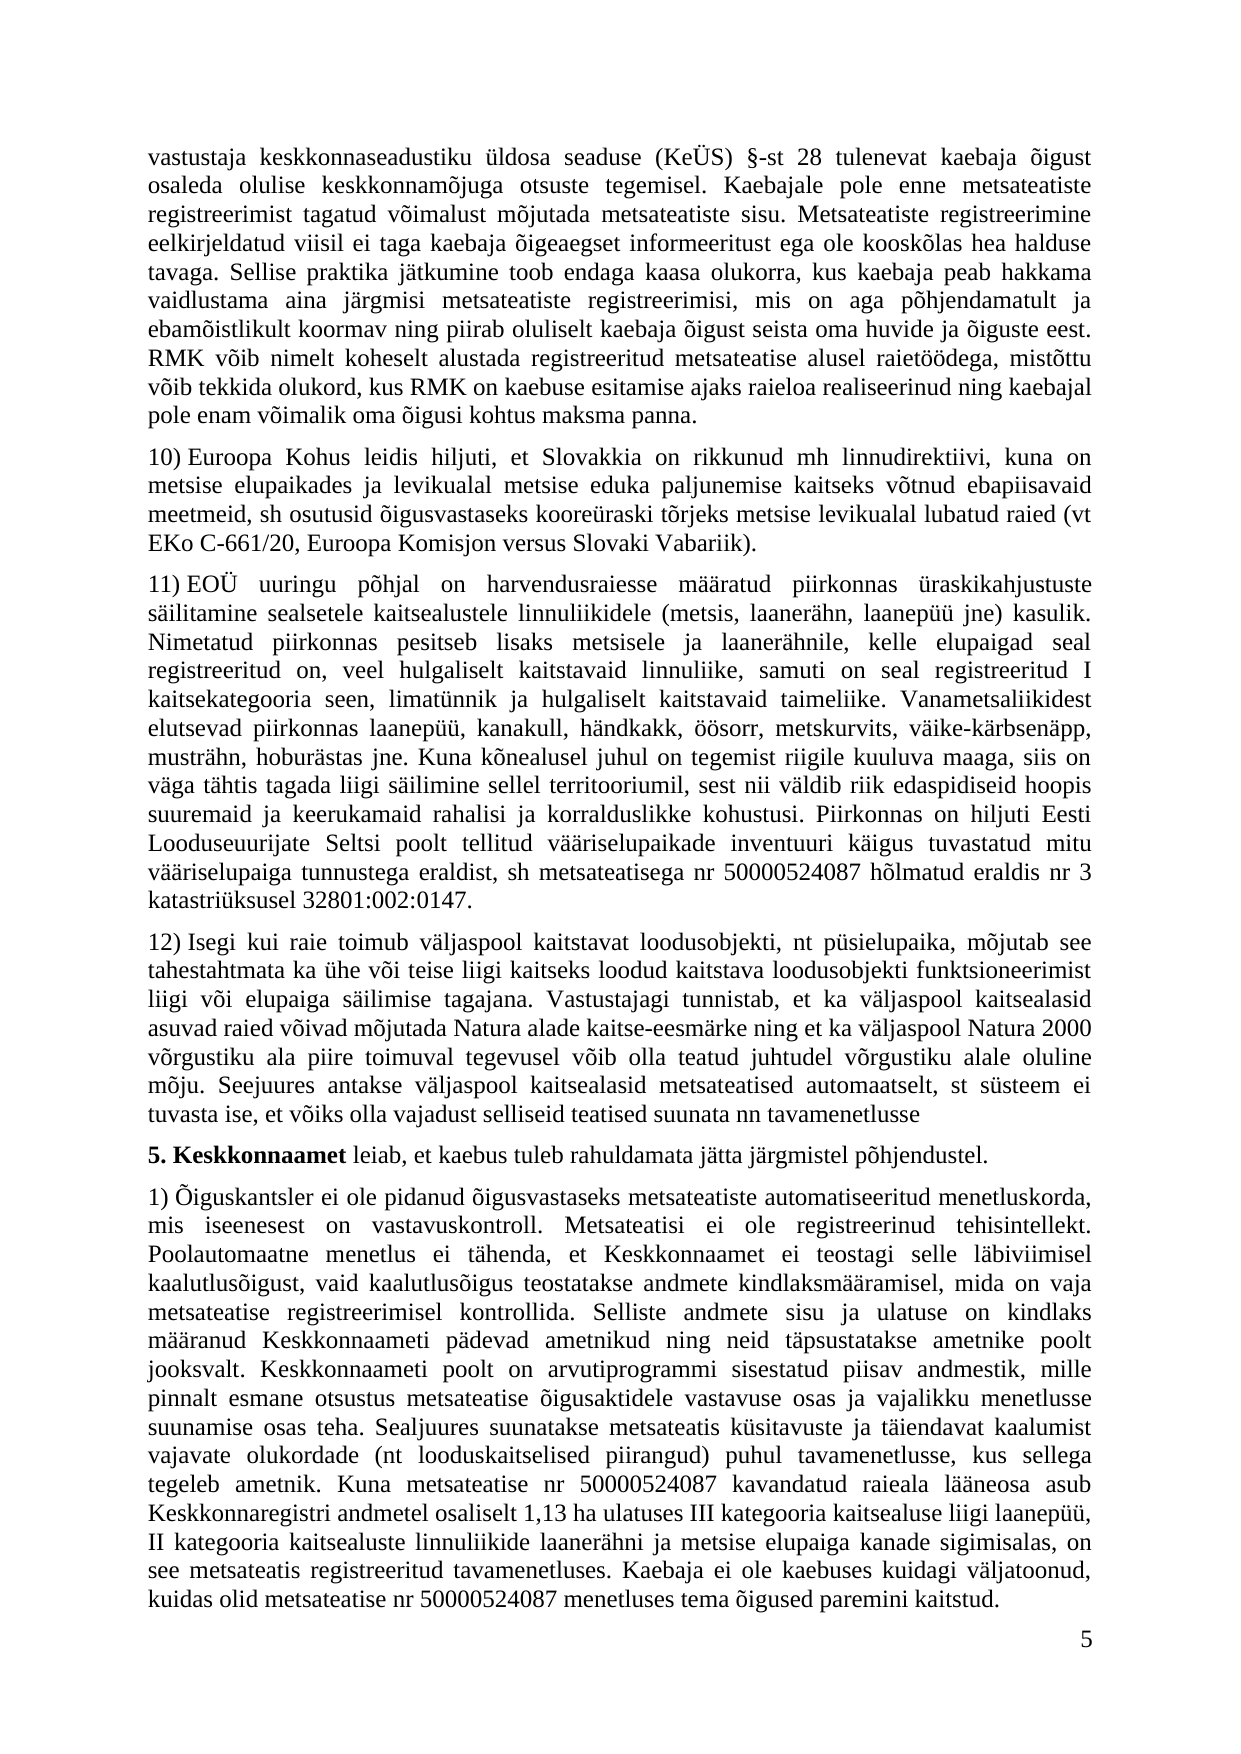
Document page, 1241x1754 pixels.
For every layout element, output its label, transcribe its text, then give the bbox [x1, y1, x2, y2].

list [148, 142, 1092, 429]
list Keskkonnaamet leiab, et kaebus tuleb rahuldamata jätta järgmistel põhjendustel. [148, 1141, 1092, 1169]
list Euroopa Kohus leidis hiljuti, et Slovakkia on rikkunud mh linnudirektiivi, kuna on metsise elupaikades ja levikualal metsise eduka paljunemise kaitseks võtnud ebapiisavaid meetmeid, sh osutusid õigusvastaseks kooreüraski tõrjeks metsise levikualal lubatud raied (vt EKo C-661/20, Euroopa Komisjon versus Slovaki Vabariik). [148, 442, 1092, 557]
list Õiguskantsler ei ole pidanud õigusvastaseks metsateatiste automatiseeritud menetluskorda, mis iseenesest on vastavuskontroll. Metsateatisi ei ole registreerinud tehisintellekt. Poolautomaatne menetlus ei tähenda, et Keskkonnaamet ei teostagi selle läbiviimisel kaalutlusõigust, vaid kaalutlusõigus teostatakse andmete kindlaksmääramisel, mida on vaja metsateatise registreerimisel kontrollida. Selliste andmete sisu ja ulatuse on kindlaks määranud Keskkonnaameti pädevad ametnikud ning neid täpsustatakse ametnike poolt jooksvalt. Keskkonnaameti poolt on arvutiprogrammi sisestatud piisav andmestik, mille pinnalt esmane otsustus metsateatise õigusaktidele vastavuse osas ja vajalikku menetlusse suunamise osas teha. Sealjuures suunatakse metsateatis küsitavuste ja täiendavat kaalumist vajavate olukordade (nt looduskaitselised piirangud) puhul tavamenetlusse, kus sellega tegeleb ametnik. Kuna metsateatise nr 50000524087 kavandatud raieala lääneosa asub Keskkonnaregistri andmetel osaliselt 1,13 ha ulatuses III kategooria kaitsealuse liigi laanepüü, II kategooria kaitsealuste linnuliikide laanerähni ja metsise elupaiga kanade sigimisalas, on see metsateatis registreeritud tavamenetluses. Kaebaja ei ole kaebuses kuidagi väljatoonud, kuidas olid metsateatise nr 50000524087 menetluses tema õigused paremini kaitstud. [148, 1182, 1092, 1613]
list Isegi kui raie toimub väljaspool kaitstavat loodusobjekti, nt püsielupaika, mõjutab see tahestahtmata ka ühe või teise liigi kaitseks loodud kaitstava loodusobjekti funktsioneerimist liigi või elupaiga säilimise tagajana. Vastustajagi tunnistab, et ka väljaspool kaitsealasid asuvad raied võivad mõjutada Natura alade kaitse-eesmärke ning et ka väljaspool Natura 2000 võrgustiku ala piire toimuval tegevusel võib olla teatud juhtudel võrgustiku alale oluline mõju. Seejuures antakse väljaspool kaitsealasid metsateatised automaatselt, st süsteem ei tuvasta ise, et võiks olla vajadust selliseid teatised suunata nn tavamenetlusse [148, 927, 1092, 1128]
list EOÜ uuringu põhjal on harvendusraiesse määratud piirkonnas üraskikahjustuste säilitamine sealsetele kaitsealustele linnuliikidele (metsis, laanerähn, laanepüü jne) kasulik. Nimetatud piirkonnas pesitseb lisaks metsisele ja laanerähnile, kelle elupaigad seal registreeritud on, veel hulgaliselt kaitstavaid linnuliike, samuti on seal registreeritud I kaitsekategooria seen, limatünnik ja hulgaliselt kaitstavaid taimeliike. Vanametsaliikidest elutsevad piirkonnas laanepüü, kanakull, händkakk, öösorr, metskurvits, väike-kärbsenäpp, musträhn, hoburästas jne. Kuna kõnealusel juhul on tegemist riigile kuuluva maaga, siis on väga tähtis tagada liigi säilimine sellel territooriumil, sest nii väldib riik edaspidiseid hoopis suuremaid ja keerukamaid rahalisi ja korralduslikke kohustusi. Piirkonnas on hiljuti Eesti Looduseuurijate Seltsi poolt tellitud vääriselupaikade inventuuri käigus tuvastatud mitu vääriselupaiga tunnustega eraldist, sh metsateatisega nr 50000524087 hõlmatud eraldis nr 3 katastriüksusel 32801:002:0147. [148, 569, 1092, 914]
